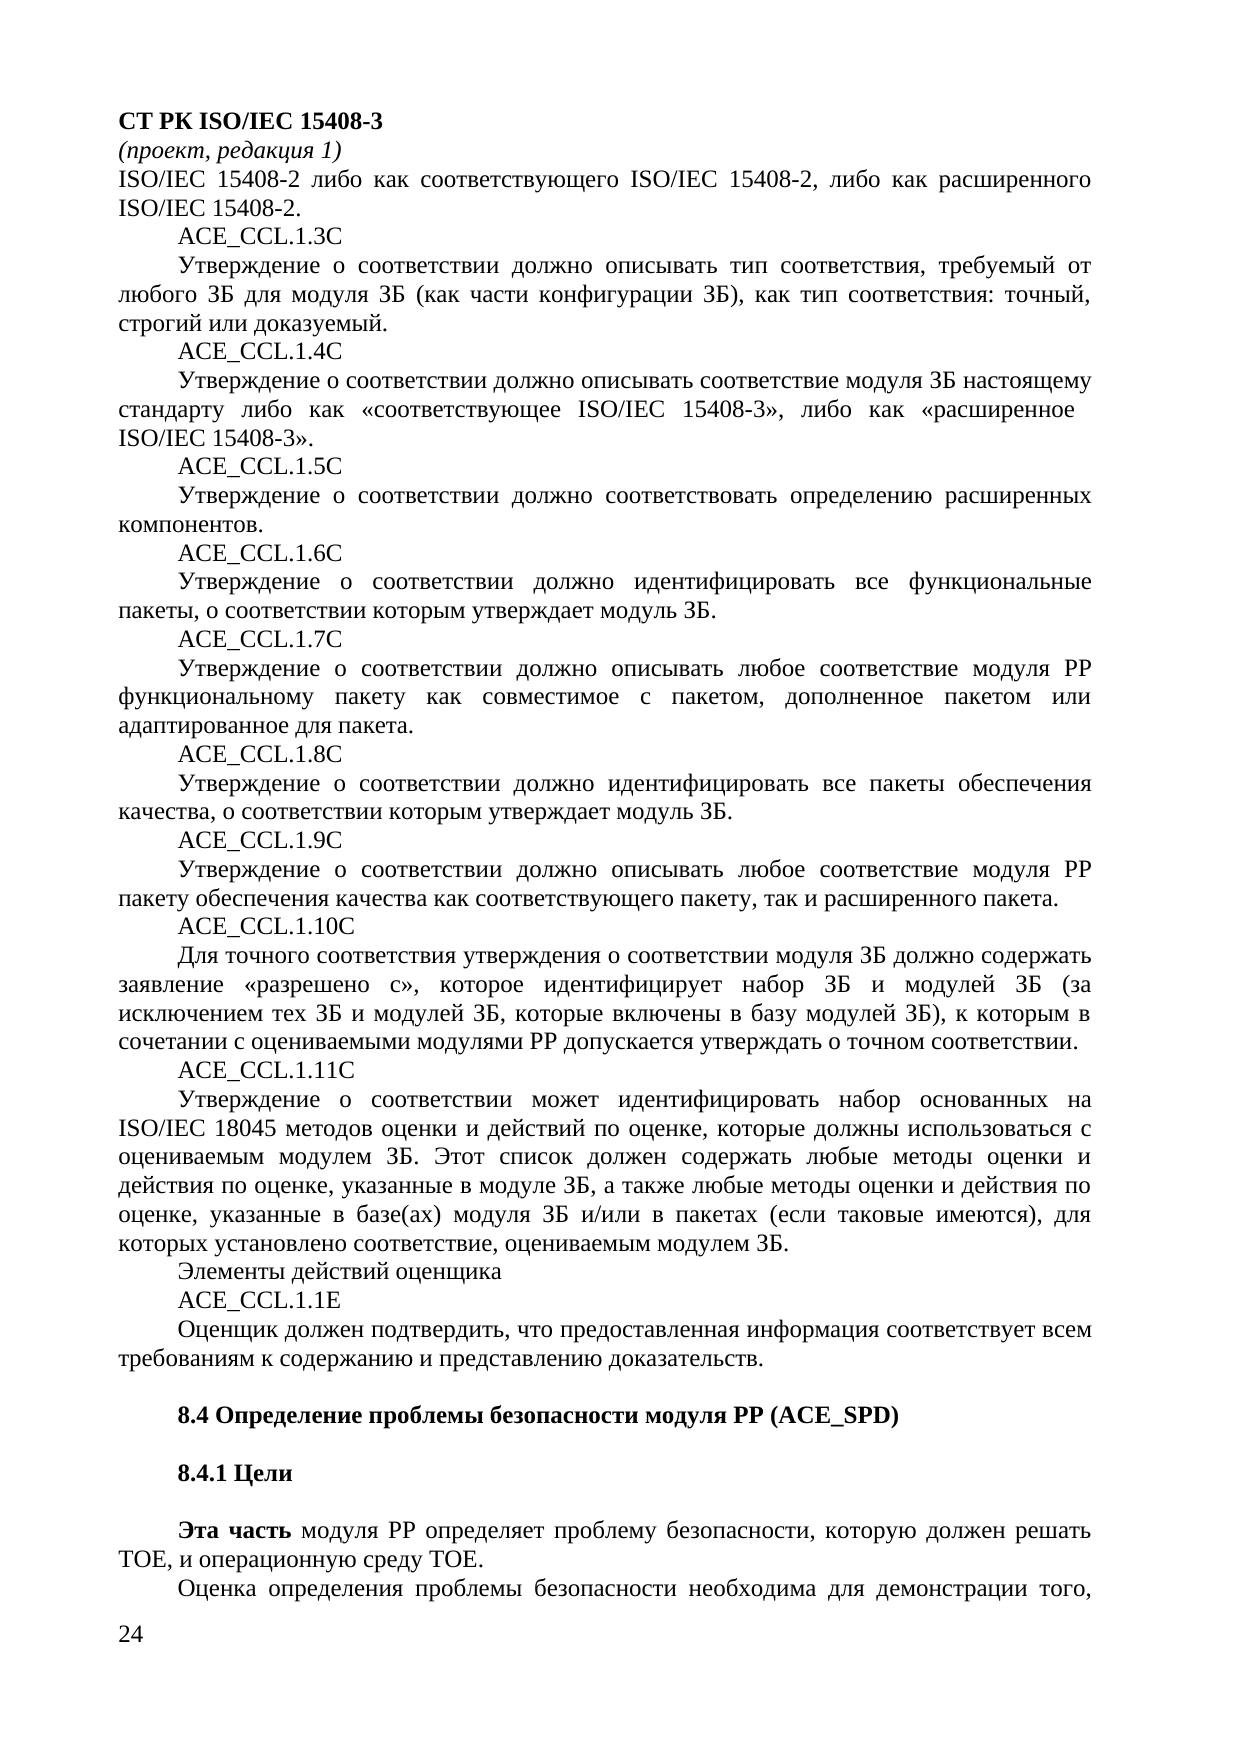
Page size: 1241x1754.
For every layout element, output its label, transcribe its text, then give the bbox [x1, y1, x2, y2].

text Утверждение о соответствии должно соответствовать определению расширенных компонентов. [118, 480, 1092, 538]
text Оценщик должен подтвердить, что предоставленная информация соответствует всем требованиям к содержанию и представлению доказательств. [118, 1314, 1092, 1371]
text Утверждение о соответствии должно описывать любое соответствие модуля PP пакету обеспечения качества как соответствующего пакету, так и расширенного пакета. [118, 854, 1092, 911]
text Утверждение о соответствии должно идентифицировать все функциональные пакеты, о соответствии которым утверждает модуль ЗБ. [118, 566, 1092, 624]
text ACE_CCL.1.10C [118, 911, 1092, 940]
text ACE_CCL.1.5C [118, 451, 1092, 480]
text Утверждение о соответствии может идентифицировать набор основанных на ISO/IEC 18045 методов оценки и действий по оценке, которые должны использоваться с оцениваемым модулем ЗБ. Этот список должен содержать любые методы оценки и действия по оценке, указанные в модуле ЗБ, а также любые методы оценки и действия по оценке, указанные в базе(ах) модуля ЗБ и/или в пакетах (если таковые имеются), для которых установлено соответствие, оцениваемым модулем ЗБ. [118, 1084, 1092, 1256]
text Утверждение о соответствии должно описывать соответствие модуля ЗБ настоящему стандарту либо как «соответствующее ISO/IEC 15408-3», либо как «расширенное ISO/IEC 15408-3». [118, 365, 1092, 451]
text ACE_CCL.1.6C [118, 538, 1092, 566]
text Утверждение о соответствии должно идентифицировать все пакеты обеспечения качества, о соответствии которым утверждает модуль ЗБ. [118, 768, 1092, 825]
text Элементы действий оценщика [118, 1256, 1092, 1285]
text Для точного соответствия утверждения о соответствии модуля ЗБ должно содержать заявление «разрешено с», которое идентифицирует набор ЗБ и модулей ЗБ (за исключением тех ЗБ и модулей ЗБ, которые включены в базу модулей ЗБ), к которым в сочетании с оцениваемыми модулями PP допускается утверждать о точном соответствии. [118, 940, 1092, 1055]
text Утверждение о соответствии должно описывать тип соответствия, требуемый от любого ЗБ для модуля ЗБ (как части конфигурации ЗБ), как тип соответствия: точный, строгий или доказуемый. [118, 250, 1092, 336]
text ACE_CCL.1.11C [118, 1055, 1092, 1084]
text ACE_CCL.1.8C [118, 739, 1092, 768]
text 8.4.1 Цели [118, 1458, 1092, 1486]
text ACE_CCL.1.4C [118, 336, 1092, 365]
text ACE_CCL.1.7C [118, 624, 1092, 653]
text 8.4 Определение проблемы безопасности модуля PP (ACE_SPD) [118, 1400, 1092, 1429]
text ACE_CCL.1.9C [118, 825, 1092, 854]
text Эта часть модуля PP определяет проблему безопасности, которую должен решать TOE, и операционную среду TOE. [118, 1515, 1092, 1573]
text Утверждение о соответствии должно описывать любое соответствие модуля PP функциональному пакету как совместимое с пакетом, дополненное пакетом или адаптированное для пакета. [118, 653, 1092, 739]
text ACE_CCL.1.3C [118, 221, 1092, 250]
text ACE_CCL.1.1E [118, 1285, 1092, 1314]
